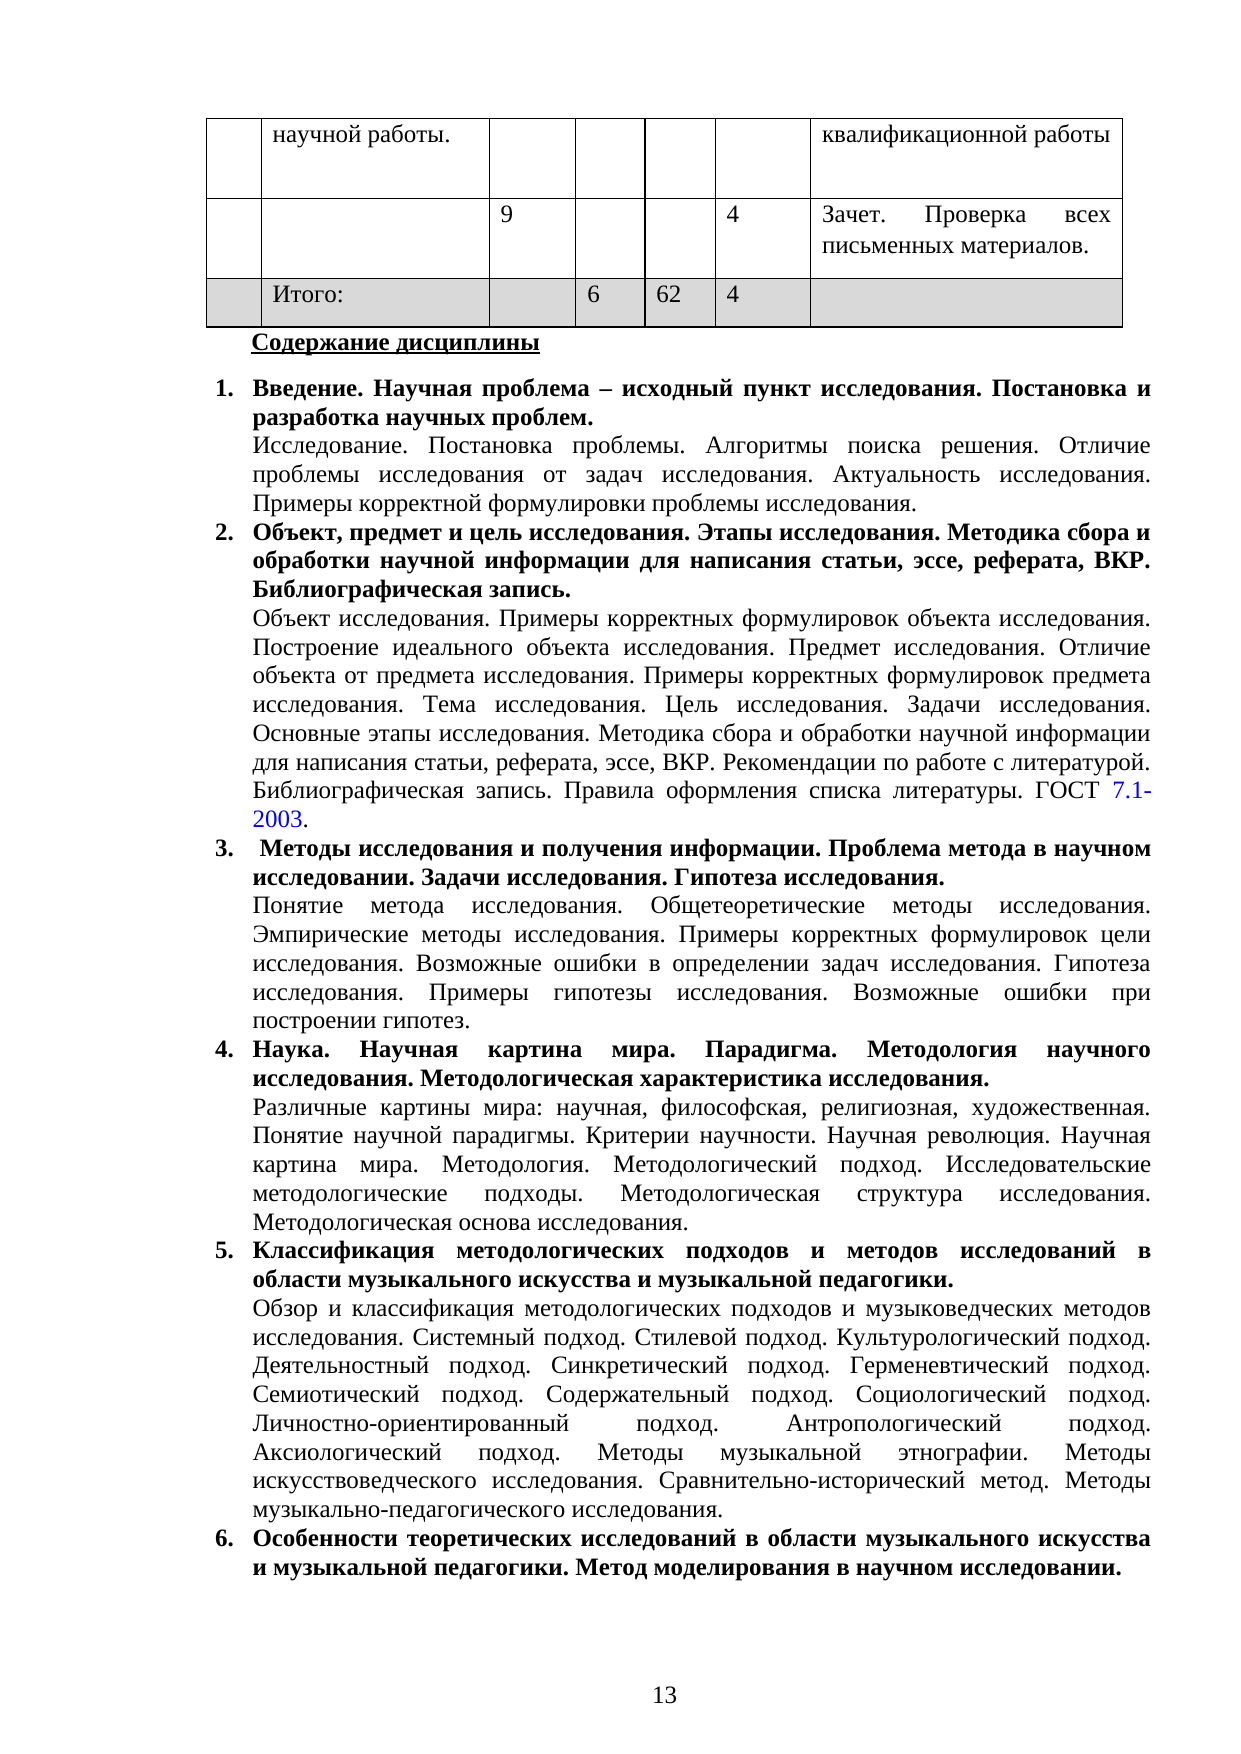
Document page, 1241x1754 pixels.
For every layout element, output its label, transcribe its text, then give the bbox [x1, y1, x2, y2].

table_cell [490, 279, 575, 326]
list Введение. Научная проблема – исходный пункт исследования. Постановка и разработка научных проблем. [215, 373, 1152, 430]
list Объект, предмет и цель исследования. Этапы исследования. Методика сбора и обработки научной информации для написания статьи, эссе, реферата, ВКР. Библиографическая запись. [215, 517, 1152, 603]
list Различные картины мира: научная, философская, религиозная, художественная. Понятие научной парадигмы. Критерии научности. Научная революция. Научная картина мира. Методология. Методологический подход. Исследовательские методологические подходы. Методологическая структура исследования. Методологическая основа исследования. [252, 1092, 1152, 1235]
table_cell 4 [716, 199, 810, 278]
table_cell [811, 279, 1122, 326]
table_cell 62 [646, 279, 715, 326]
table_cell [716, 119, 810, 198]
table_cell 8 [207, 119, 261, 198]
list Обзор и классификация методологических подходов и музыковедческих методов исследования. Системный подход. Стилевой подход. Культурологический подход. Деятельностный подход. Синкретический подход. Герменевтический подход. Семиотический подход. Содержательный подход. Социологический подход. Личностно-ориентированный подход. Антропологический подход. Аксиологический подход. Методы музыкальной этнографии. Методы искусствоведческого исследования. Сравнительно-исторический метод. Методы музыкально-педагогического исследования. [252, 1293, 1152, 1523]
table_cell 9 [490, 199, 575, 278]
table_cell Зачет. Проверка всех письменных материалов. [811, 199, 1122, 278]
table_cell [811, 119, 1122, 198]
list Особенности теоретических исследований в области музыкального искусства и музыкальной педагогики. Метод моделирования в научном исследовании. [215, 1523, 1152, 1580]
table_cell [576, 199, 644, 278]
list Методы исследования и получения информации. Проблема метода в научном исследовании. Задачи исследования. Гипотеза исследования. [215, 833, 1152, 890]
table_cell [207, 199, 261, 278]
list Объект исследования. Примеры корректных формулировок объекта исследования. Построение идеального объекта исследования. Предмет исследования. Отличие объекта от предмета исследования. Примеры корректных формулировок предмета исследования. Тема исследования. Цель исследования. Задачи исследования. Основные этапы исследования. Методика сбора и обработки научной информации для написания статьи, реферата, эссе, ВКР. Рекомендации по работе с литературой. Библиографическая запись. Правила оформления списка литературы. ГОСТ 7.1-2003. [252, 603, 1152, 833]
list Классификация методологических подходов и методов исследований в области музыкального искусства и музыкальной педагогики. [215, 1235, 1152, 1293]
text Содержание дисциплины [177, 327, 1152, 356]
table_cell 10 [646, 119, 715, 198]
table_cell 9 [490, 119, 575, 198]
table_cell [646, 199, 715, 278]
list Исследование. Постановка проблемы. Алгоритмы поиска решения. Отличие проблемы исследования от задач исследования. Актуальность исследования. Примеры корректной формулировки проблемы исследования. [252, 430, 1152, 517]
table_cell [262, 199, 489, 278]
table_cell 6 [576, 279, 644, 326]
table_cell Итого: [262, 279, 489, 326]
table_cell 1 [576, 119, 644, 198]
table_cell 4 [716, 279, 810, 326]
list Наука. Научная картина мира. Парадигма. Методология научного исследования. Методологическая характеристика исследования. [215, 1034, 1152, 1092]
list Понятие метода исследования. Общетеоретические методы исследования. Эмпирические методы исследования. Примеры корректных формулировок цели исследования. Возможные ошибки в определении задач исследования. Гипотеза исследования. Примеры гипотезы исследования. Возможные ошибки при построении гипотез. [252, 890, 1152, 1034]
table_cell [207, 279, 261, 326]
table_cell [262, 119, 489, 198]
